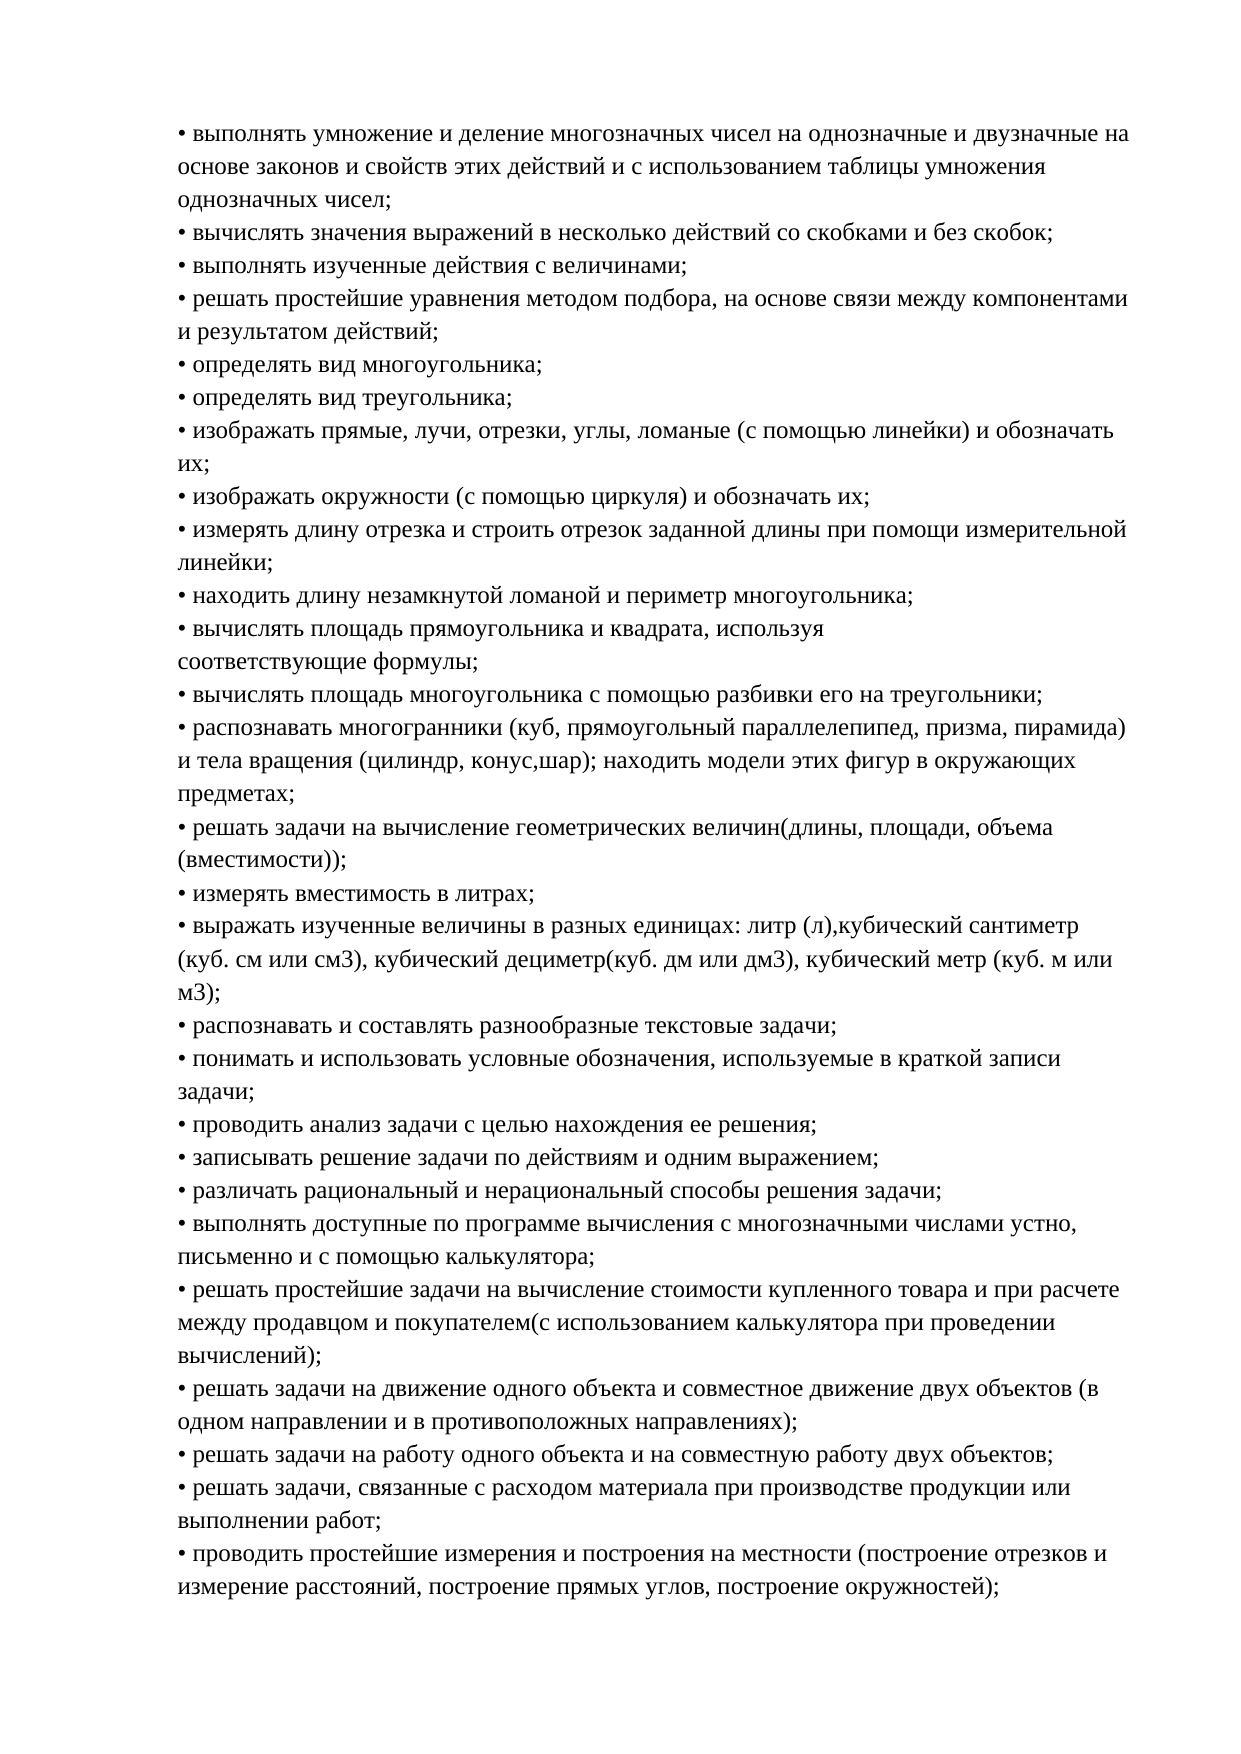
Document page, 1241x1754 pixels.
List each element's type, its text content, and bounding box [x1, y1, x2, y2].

text соответствующие формулы; [177, 646, 1137, 675]
text • находить длину незамкнутой ломаной и периметр многоугольника; [177, 580, 1137, 609]
text • выполнять изученные действия с величинами; [177, 250, 1137, 279]
text • выражать изученные величины в разных единицах: литр (л),кубический сантиметр (куб. см или см3), кубический дециметр(куб. дм или дм3), кубический метр (куб. м или м3); [177, 911, 1137, 1005]
text • изображать окружности (с помощью циркуля) и обозначать их; [177, 481, 1137, 510]
text • вычислять площадь прямоугольника и квадрата, используя [177, 613, 1137, 642]
text • решать задачи на движение одного объекта и совместное движение двух объектов (в одном направлении и в противоположных направлениях); [177, 1373, 1137, 1435]
text • определять вид треугольника; [177, 382, 1137, 411]
text • решать задачи, связанные с расходом материала при производстве продукции или выполнении работ; [177, 1472, 1137, 1534]
text • решать задачи на вычисление геометрических величин(длины, площади, объема (вместимости)); [177, 812, 1137, 873]
text • распознавать и составлять разнообразные текстовые задачи; [177, 1010, 1137, 1038]
text • понимать и использовать условные обозначения, используемые в краткой записи задачи; [177, 1043, 1137, 1104]
text • проводить анализ задачи с целью нахождения ее решения; [177, 1109, 1137, 1137]
text • решать простейшие задачи на вычисление стоимости купленного товара и при расчете между продавцом и покупателем(с использованием калькулятора при проведении вычислений); [177, 1274, 1137, 1369]
text • различать рациональный и нерациональный способы решения задачи; [177, 1175, 1137, 1203]
text • распознавать многогранники (куб, прямоугольный параллелепипед, призма, пирамида) и тела вращения (цилиндр, конус,шар); находить модели этих фигур в окружающих предметах; [177, 712, 1137, 807]
text • выполнять доступные по программе вычисления с многозначными числами устно, письменно и с помощью калькулятора; [177, 1208, 1137, 1269]
text • решать простейшие уравнения методом подбора, на основе связи между компонентами и результатом действий; [177, 283, 1137, 345]
text • вычислять площадь многоугольника с помощью разбивки его на треугольники; [177, 679, 1137, 708]
text • определять вид многоугольника; [177, 349, 1137, 378]
text • решать задачи на работу одного объекта и на совместную работу двух объектов; [177, 1439, 1137, 1468]
text • изображать прямые, лучи, отрезки, углы, ломаные (с помощью линейки) и обозначать их; [177, 415, 1137, 477]
text • выполнять умножение и деление многозначных чисел на однозначные и двузначные на основе законов и свойств этих действий и с использованием таблицы умножения однозначных чисел; [177, 118, 1137, 213]
text • вычислять значения выражений в несколько действий со скобками и без скобок; [177, 217, 1137, 246]
text • записывать решение задачи по действиям и одним выражением; [177, 1142, 1137, 1171]
text • проводить простейшие измерения и построения на местности (построение отрезков и измерение расстояний, построение прямых углов, построение окружностей); [177, 1538, 1137, 1600]
text • измерять вместимость в литрах; [177, 878, 1137, 906]
text • измерять длину отрезка и строить отрезок заданной длины при помощи измерительной линейки; [177, 514, 1137, 576]
